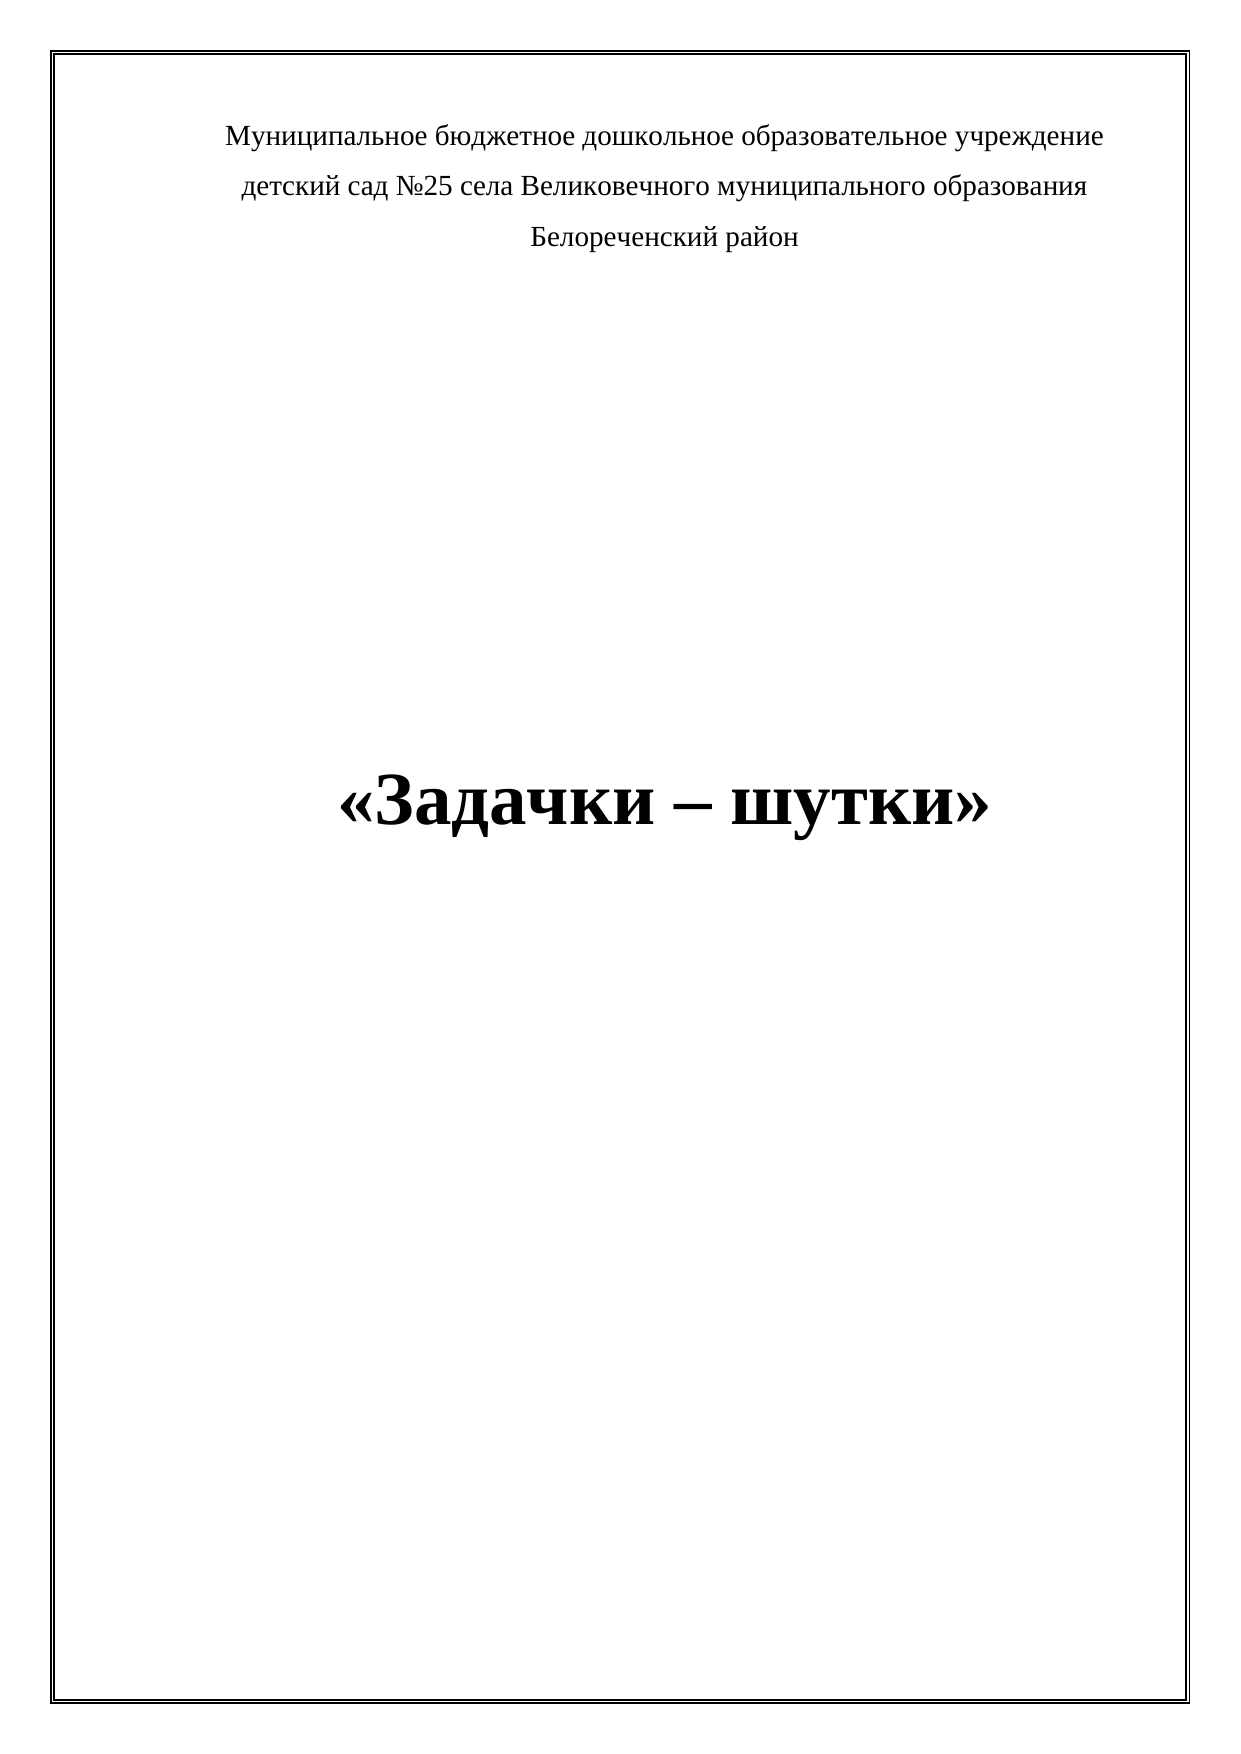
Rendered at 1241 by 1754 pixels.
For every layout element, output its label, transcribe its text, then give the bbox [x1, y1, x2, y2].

text «Задачки – шутки» [177, 754, 1152, 841]
text Муниципальное бюджетное дошкольное образовательное учреждение детский сад №25 села Великовечного муниципального образования Белореченский район [177, 118, 1152, 252]
